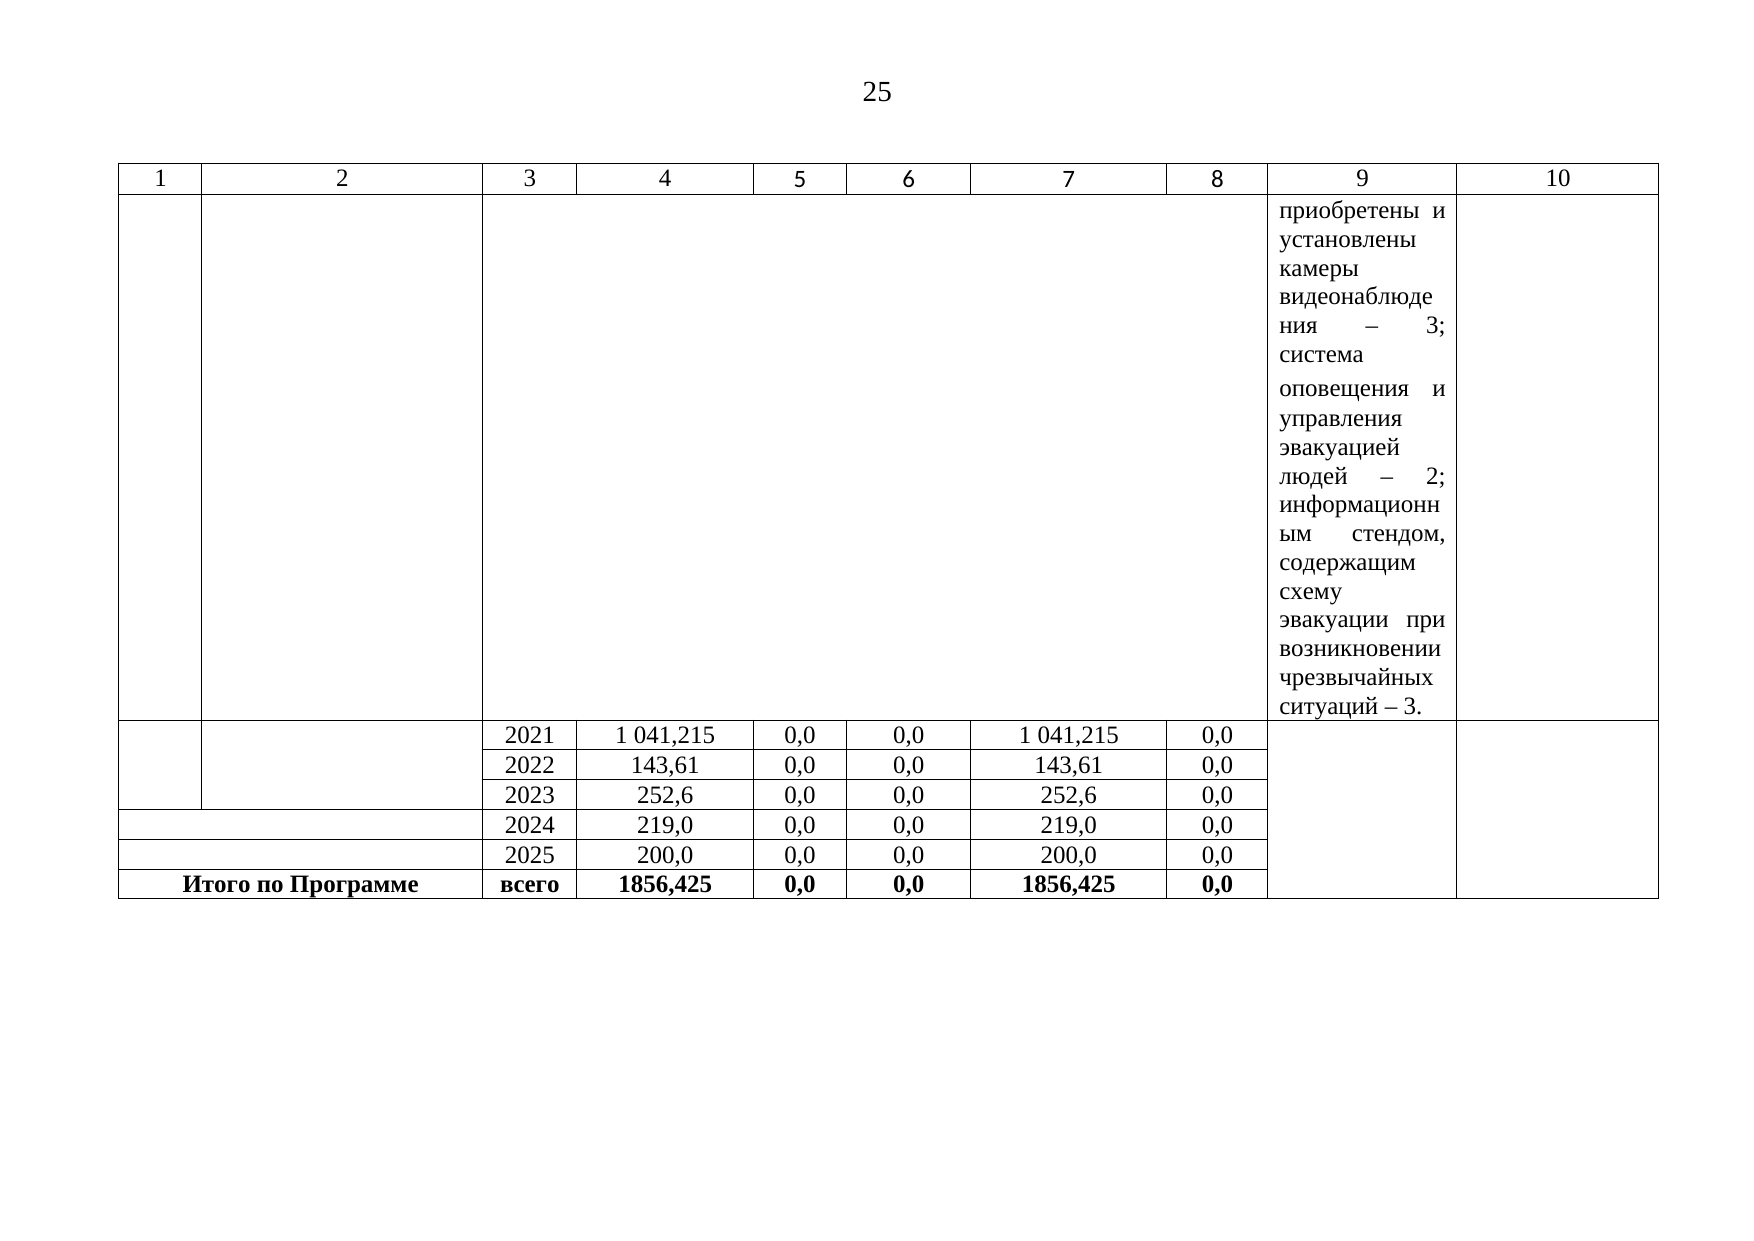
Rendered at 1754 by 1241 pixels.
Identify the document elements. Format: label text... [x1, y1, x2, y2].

table_cell 0,0 [847, 870, 970, 898]
table_cell [119, 810, 482, 839]
table_cell Итого по Программе [119, 870, 482, 898]
table_cell 1 041,215 [577, 721, 753, 749]
table_cell 0,0 [754, 870, 846, 898]
table_cell [202, 195, 482, 719]
table_header 10 [1457, 164, 1658, 194]
table_cell 1 041,215 [971, 721, 1166, 749]
table_cell 143,61 [971, 750, 1166, 779]
table_cell 1856,425 [577, 870, 753, 898]
table_cell 252,6 [971, 780, 1166, 809]
table_cell всего [483, 870, 576, 898]
table_cell [1457, 721, 1658, 898]
table_cell 0,0 [847, 840, 970, 868]
table_cell 0,0 [754, 840, 846, 868]
table_cell 0,0 [1167, 750, 1267, 779]
table_cell [119, 195, 201, 719]
table_header 6 [847, 164, 970, 194]
table_cell 0,0 [847, 750, 970, 779]
table_cell 219,0 [577, 810, 753, 839]
table_cell [119, 721, 201, 809]
table_header 5 [754, 164, 846, 194]
table_cell 0,0 [847, 780, 970, 809]
table_header 1 [119, 164, 201, 194]
table_cell 2025 [483, 840, 576, 868]
table_cell 0,0 [754, 810, 846, 839]
table_cell 2022 [483, 750, 576, 779]
table_cell 219,0 [971, 810, 1166, 839]
table_cell 1856,425 [971, 870, 1166, 898]
table_header 7 [971, 164, 1166, 194]
table_cell 0,0 [1167, 870, 1267, 898]
table_header 9 [1268, 164, 1456, 194]
table_cell 0,0 [1167, 721, 1267, 749]
table_cell 200,0 [577, 840, 753, 868]
table_cell 0,0 [1167, 840, 1267, 868]
table_cell 2021 [483, 721, 576, 749]
table_cell 2024 [483, 810, 576, 839]
table_cell 0,0 [847, 810, 970, 839]
table_cell 0,0 [1167, 810, 1267, 839]
table_cell 0,0 [847, 721, 970, 749]
table_cell 200,0 [971, 840, 1166, 868]
table_header 3 [483, 164, 576, 194]
table_cell [119, 840, 482, 868]
table_cell [202, 721, 482, 809]
table_header 2 [202, 164, 482, 194]
table_cell 0,0 [754, 721, 846, 749]
table_header 8 [1167, 164, 1267, 194]
table_header 4 [577, 164, 753, 194]
table_cell 0,0 [754, 750, 846, 779]
table_cell 0,0 [1167, 780, 1267, 809]
table_cell 143,61 [577, 750, 753, 779]
table_cell 252,6 [577, 780, 753, 809]
table_cell 0,0 [754, 780, 846, 809]
table_cell [1268, 721, 1456, 898]
table_cell 2023 [483, 780, 576, 809]
